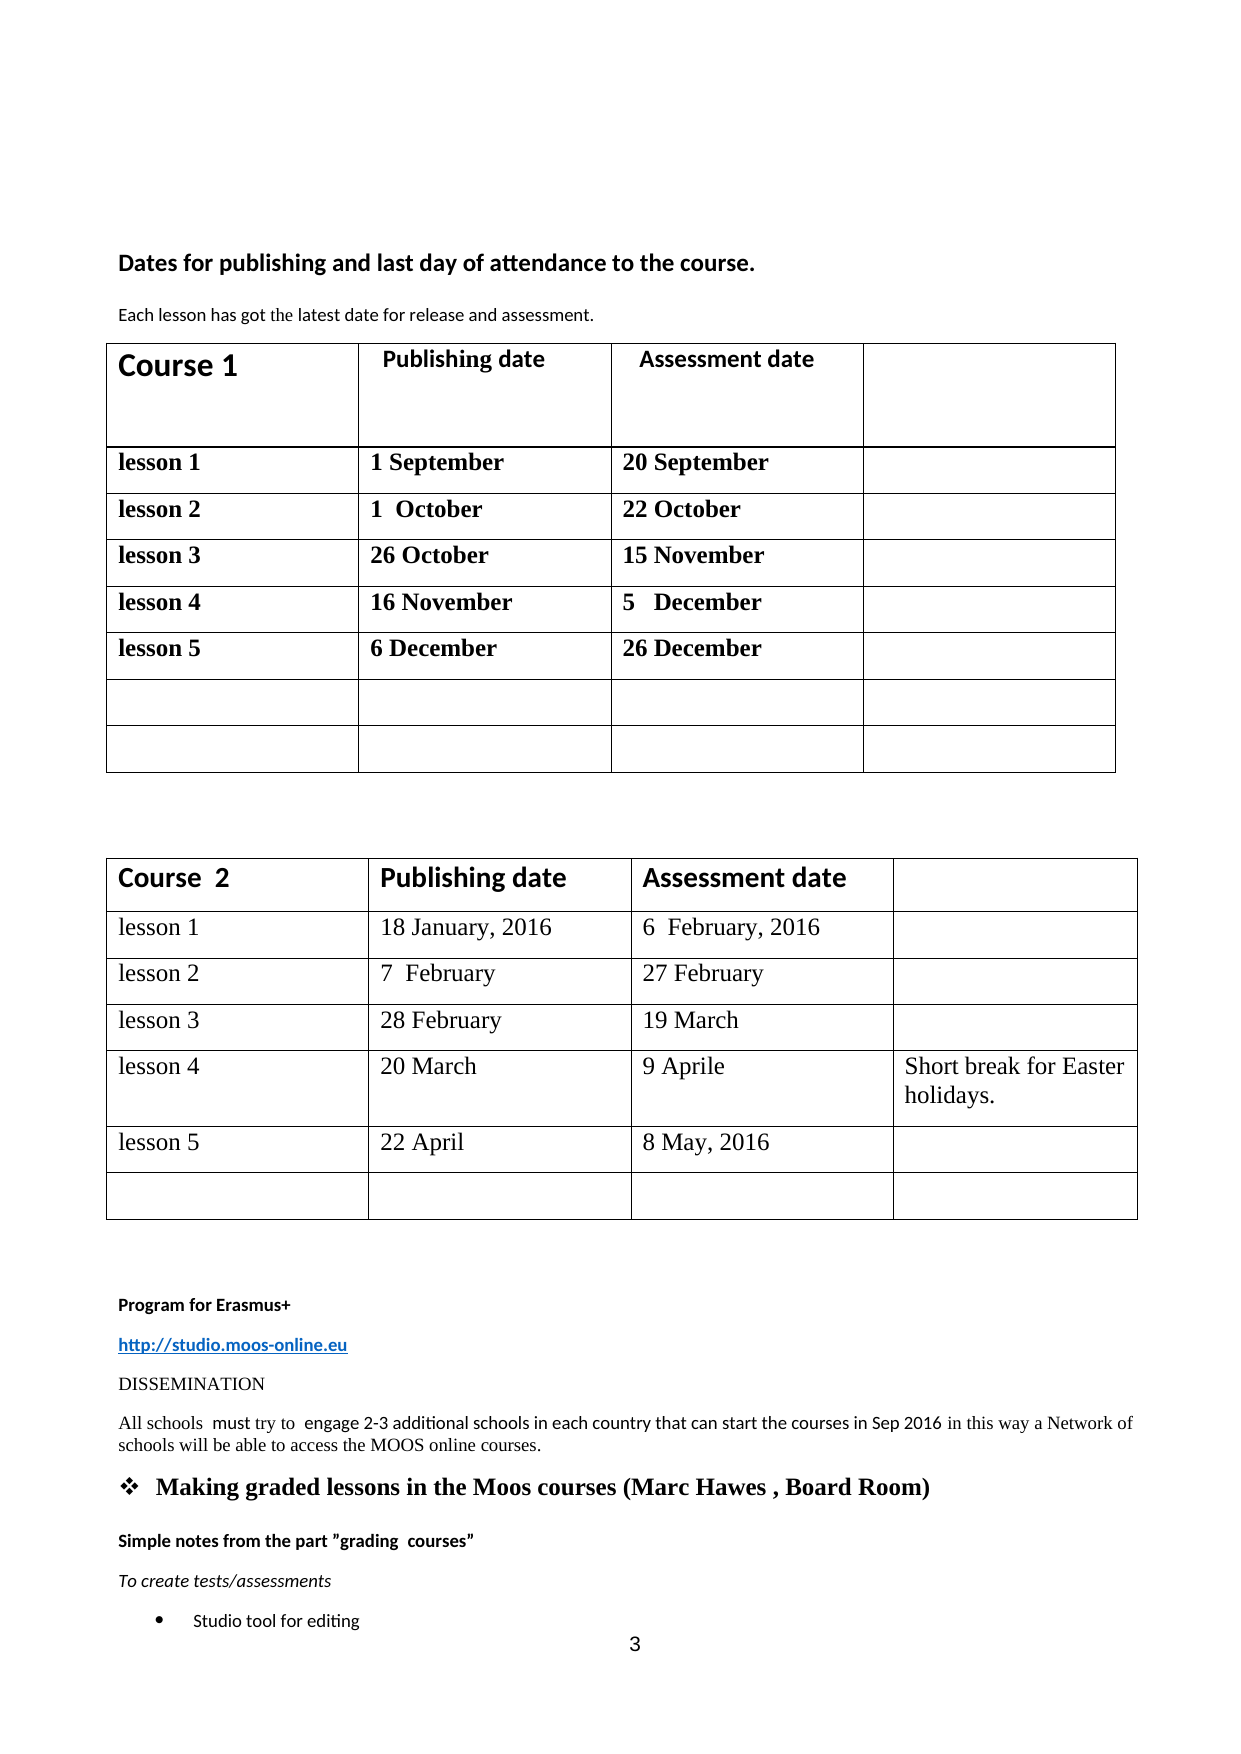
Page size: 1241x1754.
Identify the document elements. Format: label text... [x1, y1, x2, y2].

table_header [894, 859, 1137, 911]
table_header Assessment date [612, 344, 863, 446]
table_cell 22 April [369, 1127, 631, 1172]
table_cell lesson 5 [107, 633, 358, 679]
table_cell lesson 3 [107, 540, 358, 586]
table_cell [107, 680, 358, 725]
text http://studio.moos-online.eu [118, 1333, 1152, 1356]
table_cell [864, 726, 1115, 772]
table_cell [632, 1173, 893, 1218]
table_cell 19 March [632, 1005, 893, 1050]
table_cell lesson 4 [107, 1051, 368, 1126]
table_cell [864, 633, 1115, 679]
table_cell [894, 1005, 1137, 1050]
table_cell lesson 4 [107, 587, 358, 632]
table_cell 27 February [632, 959, 893, 1004]
table_cell 26 December [612, 633, 863, 679]
table_cell lesson 1 [107, 448, 358, 493]
table_cell [612, 726, 863, 772]
text Program for Erasmus+ [118, 1294, 1152, 1317]
table_cell lesson 5 [107, 1127, 368, 1172]
table_header Publishing date [369, 859, 631, 911]
table_cell 16 November [359, 587, 611, 632]
table_cell 9 Aprile [632, 1051, 893, 1126]
table_cell 22 October [612, 494, 863, 539]
text Each lesson has got the latest date for release and assessment. [118, 303, 1152, 326]
table_header [864, 344, 1115, 446]
table_cell 7 February [369, 959, 631, 1004]
text Simple notes from the part ”grading courses” [118, 1530, 1152, 1553]
table_cell [894, 1173, 1137, 1218]
table_cell [864, 680, 1115, 725]
table_cell 20 September [612, 448, 863, 493]
table_cell [864, 448, 1115, 493]
list Making graded lessons in the Moos courses (Marc Hawes , Board Room) [118, 1472, 1152, 1501]
table_cell lesson 2 [107, 494, 358, 539]
table_cell 1 September [359, 448, 611, 493]
table_cell [864, 540, 1115, 586]
table_header Assessment date [632, 859, 893, 911]
text DISSEMINATION [118, 1373, 1152, 1394]
table_cell 1 October [359, 494, 611, 539]
table_cell lesson 1 [107, 912, 368, 957]
table_cell 28 February [369, 1005, 631, 1050]
table_cell 20 March [369, 1051, 631, 1126]
table_cell 6 December [359, 633, 611, 679]
table_cell [359, 726, 611, 772]
text All schools must try to engage 2-3 additional schools in each country that can start the courses in Sep 2016 in this way a Network of schools will be able to access the MOOS online courses. [118, 1411, 1152, 1456]
table_header Course 2 [107, 859, 368, 911]
table_cell [894, 912, 1137, 957]
table_cell lesson 3 [107, 1005, 368, 1050]
table_cell lesson 2 [107, 959, 368, 1004]
table_cell [864, 494, 1115, 539]
table_cell [369, 1173, 631, 1218]
text Dates for publishing and last day of attendance to the course. [118, 247, 1152, 278]
table_cell 15 November [612, 540, 863, 586]
table_cell [894, 959, 1137, 1004]
table_cell 8 May, 2016 [632, 1127, 893, 1172]
table_cell [107, 1173, 368, 1218]
table_cell [107, 726, 358, 772]
table_cell [864, 587, 1115, 632]
text To create tests/assessments [118, 1569, 1152, 1592]
table_cell 26 October [359, 540, 611, 586]
list Studio tool for editing [156, 1609, 1152, 1632]
table_cell [359, 680, 611, 725]
table_cell 5 December [612, 587, 863, 632]
table_cell 18 January, 2016 [369, 912, 631, 957]
table_cell [894, 1127, 1137, 1172]
table_header Publishing date [359, 344, 611, 446]
table_cell [612, 680, 863, 725]
table_header Course 1 [107, 344, 358, 446]
table_cell 6 February, 2016 [632, 912, 893, 957]
table_cell Short break for Easter holidays. [894, 1051, 1137, 1126]
